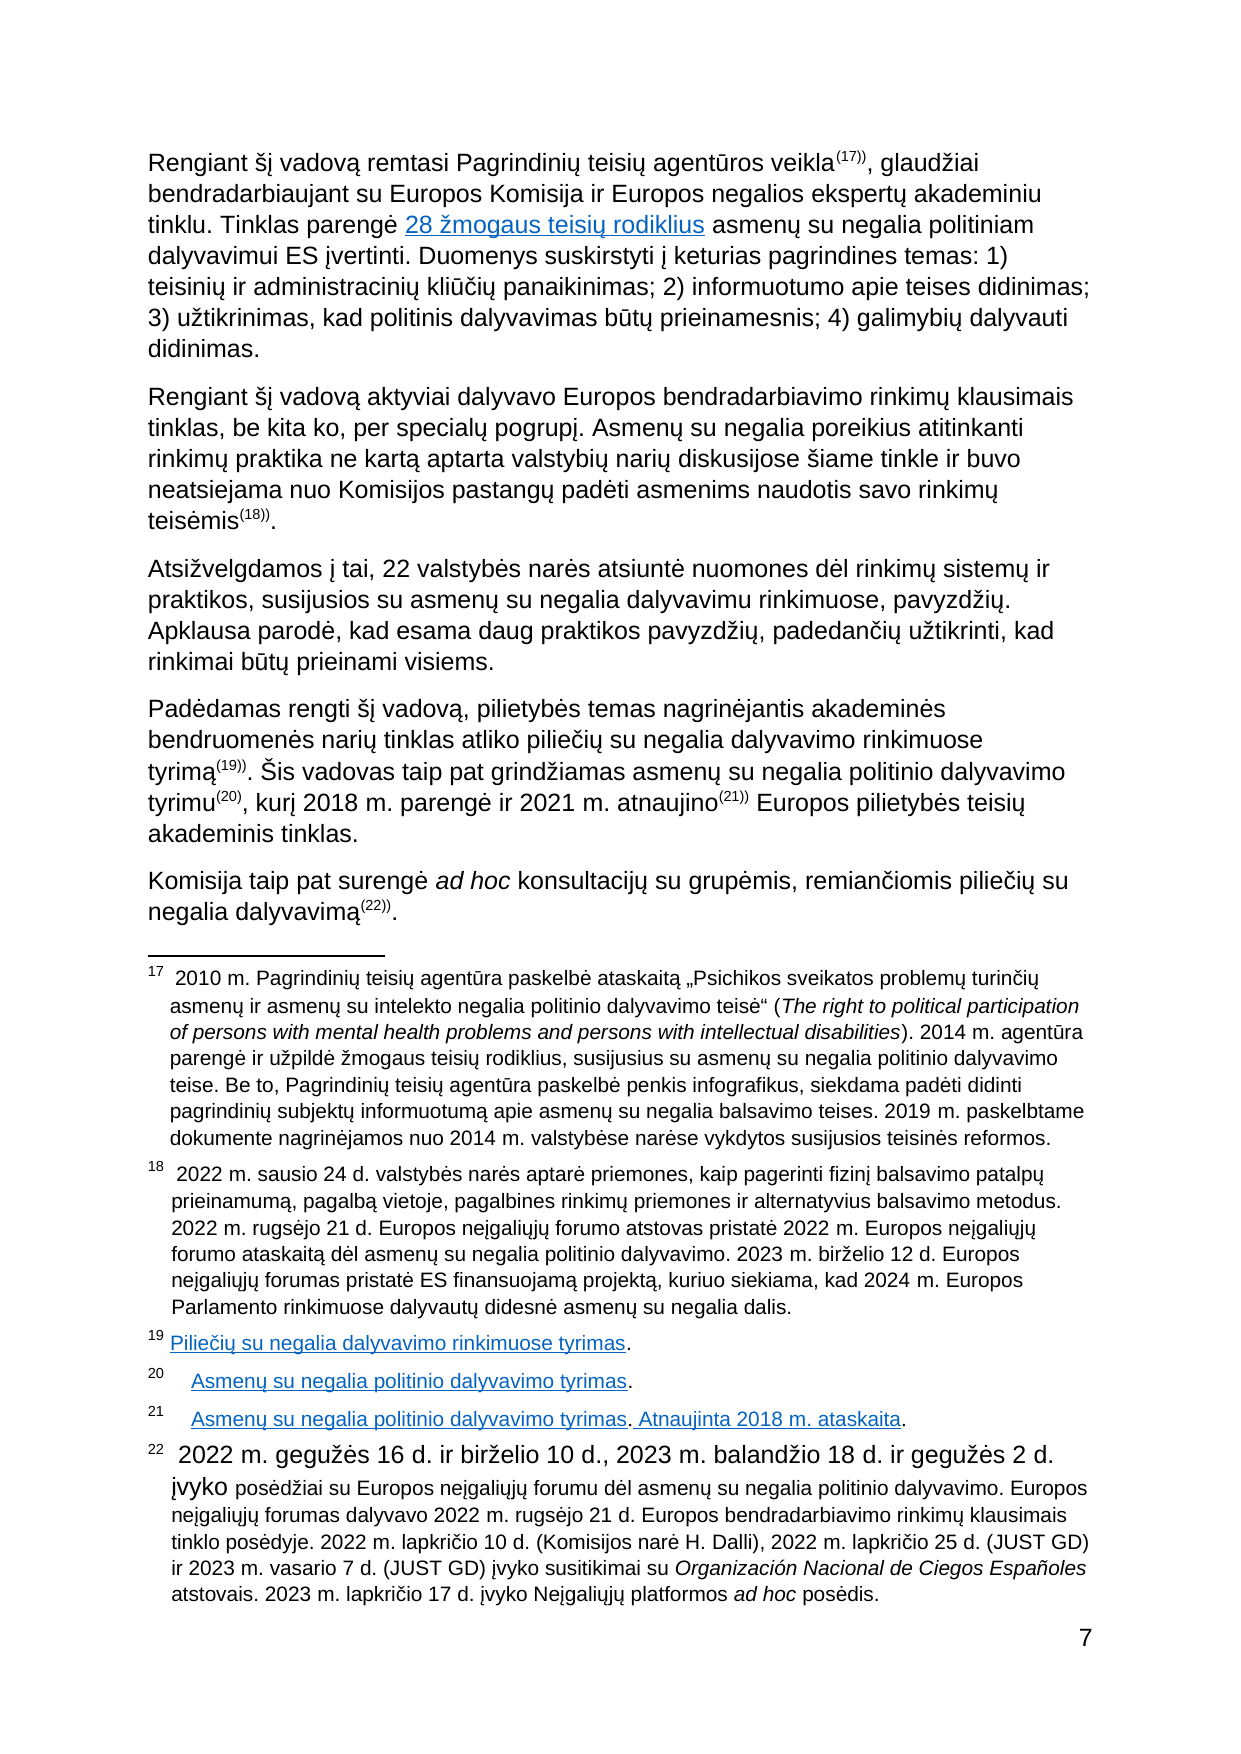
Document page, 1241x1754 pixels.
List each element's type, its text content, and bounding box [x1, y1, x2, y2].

text Rengiant šį vadovą aktyviai dalyvavo Europos bendradarbiavimo rinkimų klausimais tinklas, be kita ko, per specialų pogrupį. Asmenų su negalia poreikius atitinkanti rinkimų praktika ne kartą aptarta valstybių narių diskusijose šiame tinkle ir buvo neatsiejama nuo Komisijos pastangų padėti asmenims naudotis savo rinkimų teisėmis()). [148, 382, 1092, 534]
text Komisija taip pat surengė ad hoc konsultacijų su grupėmis, remiančiomis piliečių su negalia dalyvavimą()). [148, 866, 1092, 926]
text Rengiant šį vadovą remtasi Pagrindinių teisių agentūros veikla()), glaudžiai bendradarbiaujant su Europos Komisija ir Europos negalios ekspertų akademiniu tinklu. Tinklas parengė 28 žmogaus teisių rodiklius asmenų su negalia politiniam dalyvavimui ES įvertinti. Duomenys suskirstyti į keturias pagrindines temas: 1) teisinių ir administracinių kliūčių panaikinimas; 2) informuotumo apie teises didinimas; 3) užtikrinimas, kad politinis dalyvavimas būtų prieinamesnis; 4) galimybių dalyvauti didinimas. [148, 148, 1092, 363]
text Atsižvelgdamos į tai, 22 valstybės narės atsiuntė nuomones dėl rinkimų sistemų ir praktikos, susijusios su asmenų su negalia dalyvavimu rinkimuose, pavyzdžių. Apklausa parodė, kad esama daug praktikos pavyzdžių, padedančių užtikrinti, kad rinkimai būtų prieinami visiems. [148, 553, 1092, 675]
text Padėdamas rengti šį vadovą, pilietybės temas nagrinėjantis akademinės bendruomenės narių tinklas atliko piliečių su negalia dalyvavimo rinkimuose tyrimą()). Šis vadovas taip pat grindžiamas asmenų su negalia politinio dalyvavimo tyrimu(), kurį 2018 m. parengė ir 2021 m. atnaujino()) Europos pilietybės teisių akademinis tinklas. [148, 694, 1092, 847]
